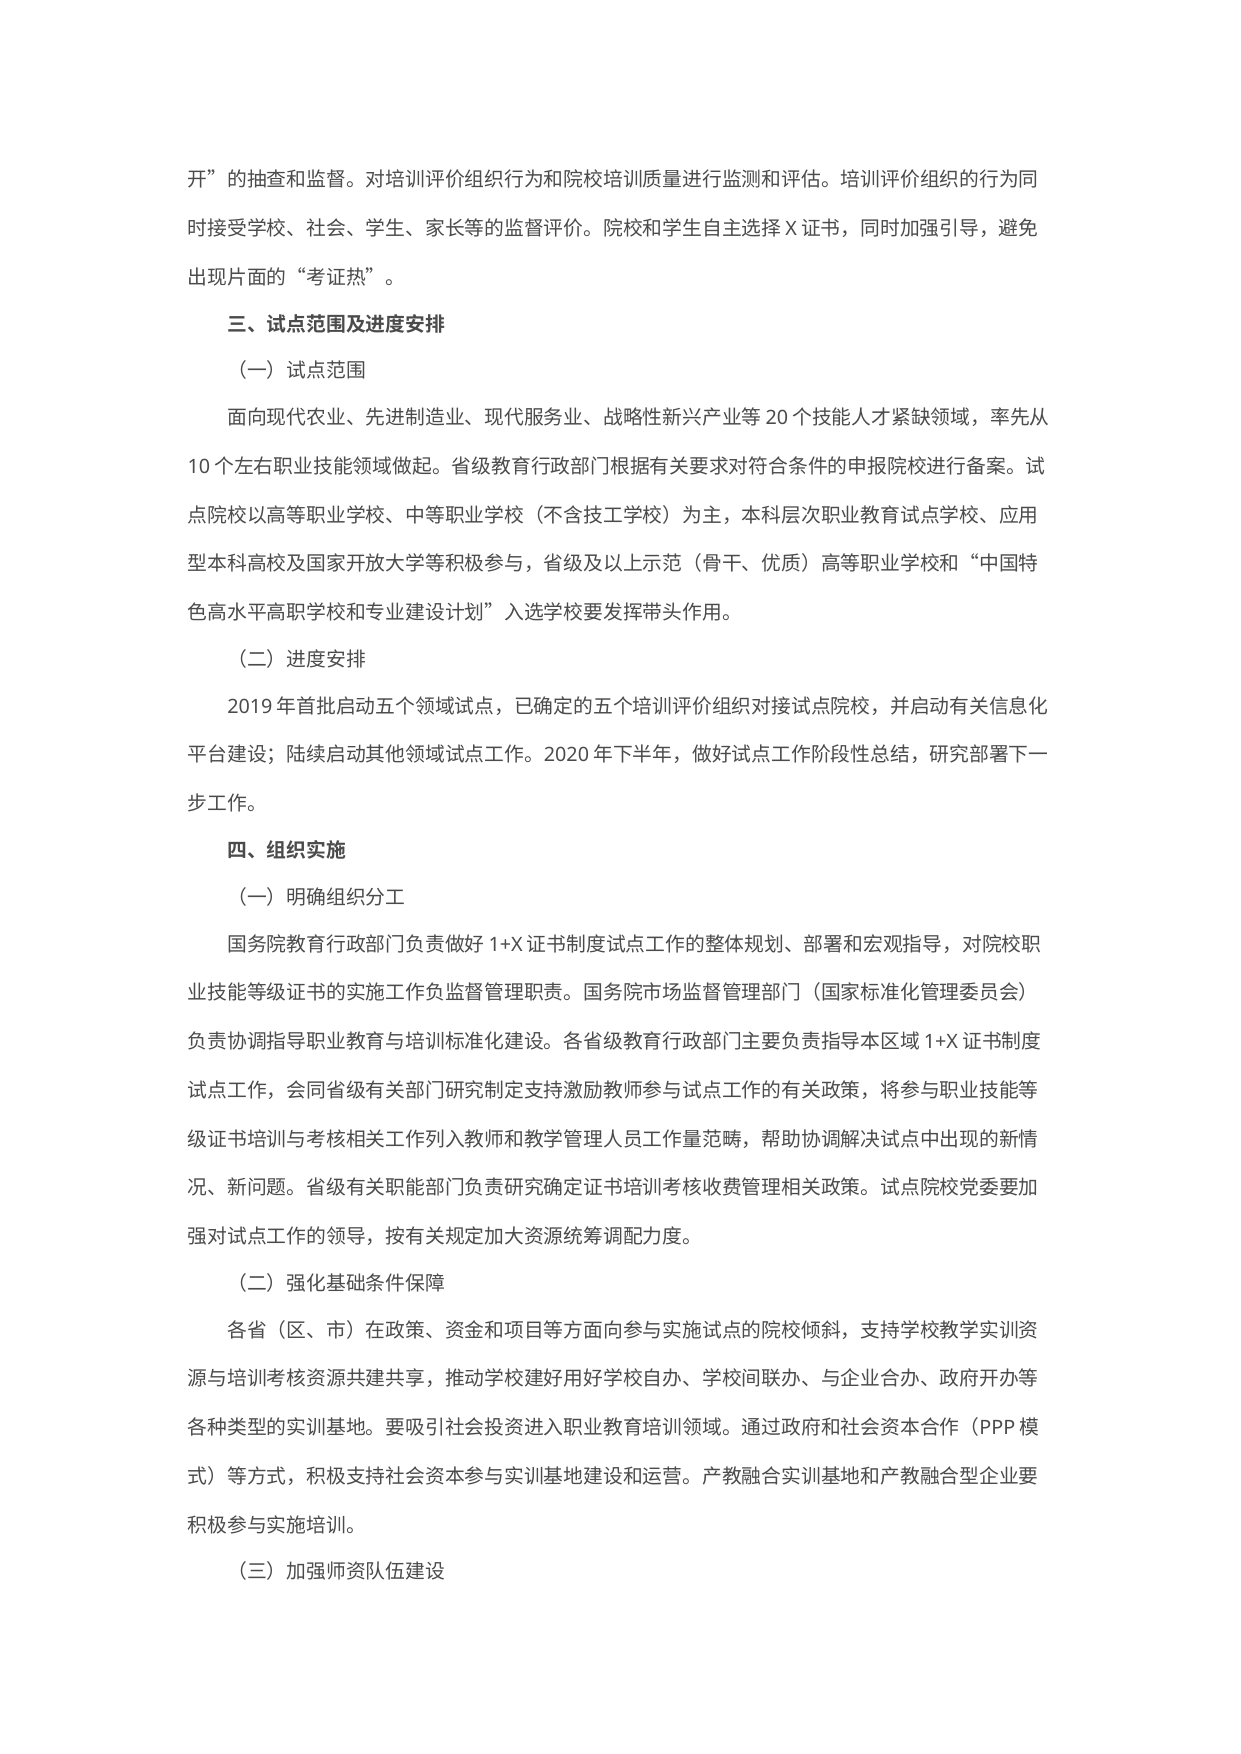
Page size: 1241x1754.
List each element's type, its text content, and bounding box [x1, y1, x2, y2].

text 2019年首批启动五个领域试点，已确定的五个培训评价组织对接试点院校，并启动有关信息化平台建设；陆续启动其他领域试点工作。2020年下半年，做好试点工作阶段性总结，研究部署下一步工作。 [187, 688, 1053, 818]
text （二）强化基础条件保障 [187, 1265, 1053, 1298]
text 四、组织实施 [187, 833, 1053, 865]
text 国务院教育行政部门负责做好1+X证书制度试点工作的整体规划、部署和宏观指导，对院校职业技能等级证书的实施工作负监督管理职责。国务院市场监督管理部门（国家标准化管理委员会）负责协调指导职业教育与培训标准化建设。各省级教育行政部门主要负责指导本区域1+X证书制度试点工作，会同省级有关部门研究制定支持激励教师参与试点工作的有关政策，将参与职业技能等级证书培训与考核相关工作列入教师和教学管理人员工作量范畴，帮助协调解决试点中出现的新情况、新问题。省级有关职能部门负责研究确定证书培训考核收费管理相关政策。试点院校党委要加强对试点工作的领导，按有关规定加大资源统筹调配力度。 [187, 926, 1053, 1251]
text 面向现代农业、先进制造业、现代服务业、战略性新兴产业等20个技能人才紧缺领域，率先从10个左右职业技能领域做起。省级教育行政部门根据有关要求对符合条件的申报院校进行备案。试点院校以高等职业学校、中等职业学校（不含技工学校）为主，本科层次职业教育试点学校、应用型本科高校及国家开放大学等积极参与，省级及以上示范（骨干、优质）高等职业学校和“中国特色高水平高职学校和专业建设计划”入选学校要发挥带头作用。 [187, 400, 1053, 627]
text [187, 162, 1053, 292]
text （一）试点范围 [187, 353, 1053, 386]
text （一）明确组织分工 [187, 879, 1053, 912]
text （三）加强师资队伍建设 [187, 1554, 1053, 1586]
text （二）进度安排 [187, 642, 1053, 674]
text 各省（区、市）在政策、资金和项目等方面向参与实施试点的院校倾斜，支持学校教学实训资源与培训考核资源共建共享，推动学校建好用好学校自办、学校间联办、与企业合办、政府开办等各种类型的实训基地。要吸引社会投资进入职业教育培训领域。通过政府和社会资本合作（PPP模式）等方式，积极支持社会资本参与实训基地建设和运营。产教融合实训基地和产教融合型企业要积极参与实施培训。 [187, 1312, 1053, 1540]
text 三、试点范围及进度安排 [187, 306, 1053, 339]
